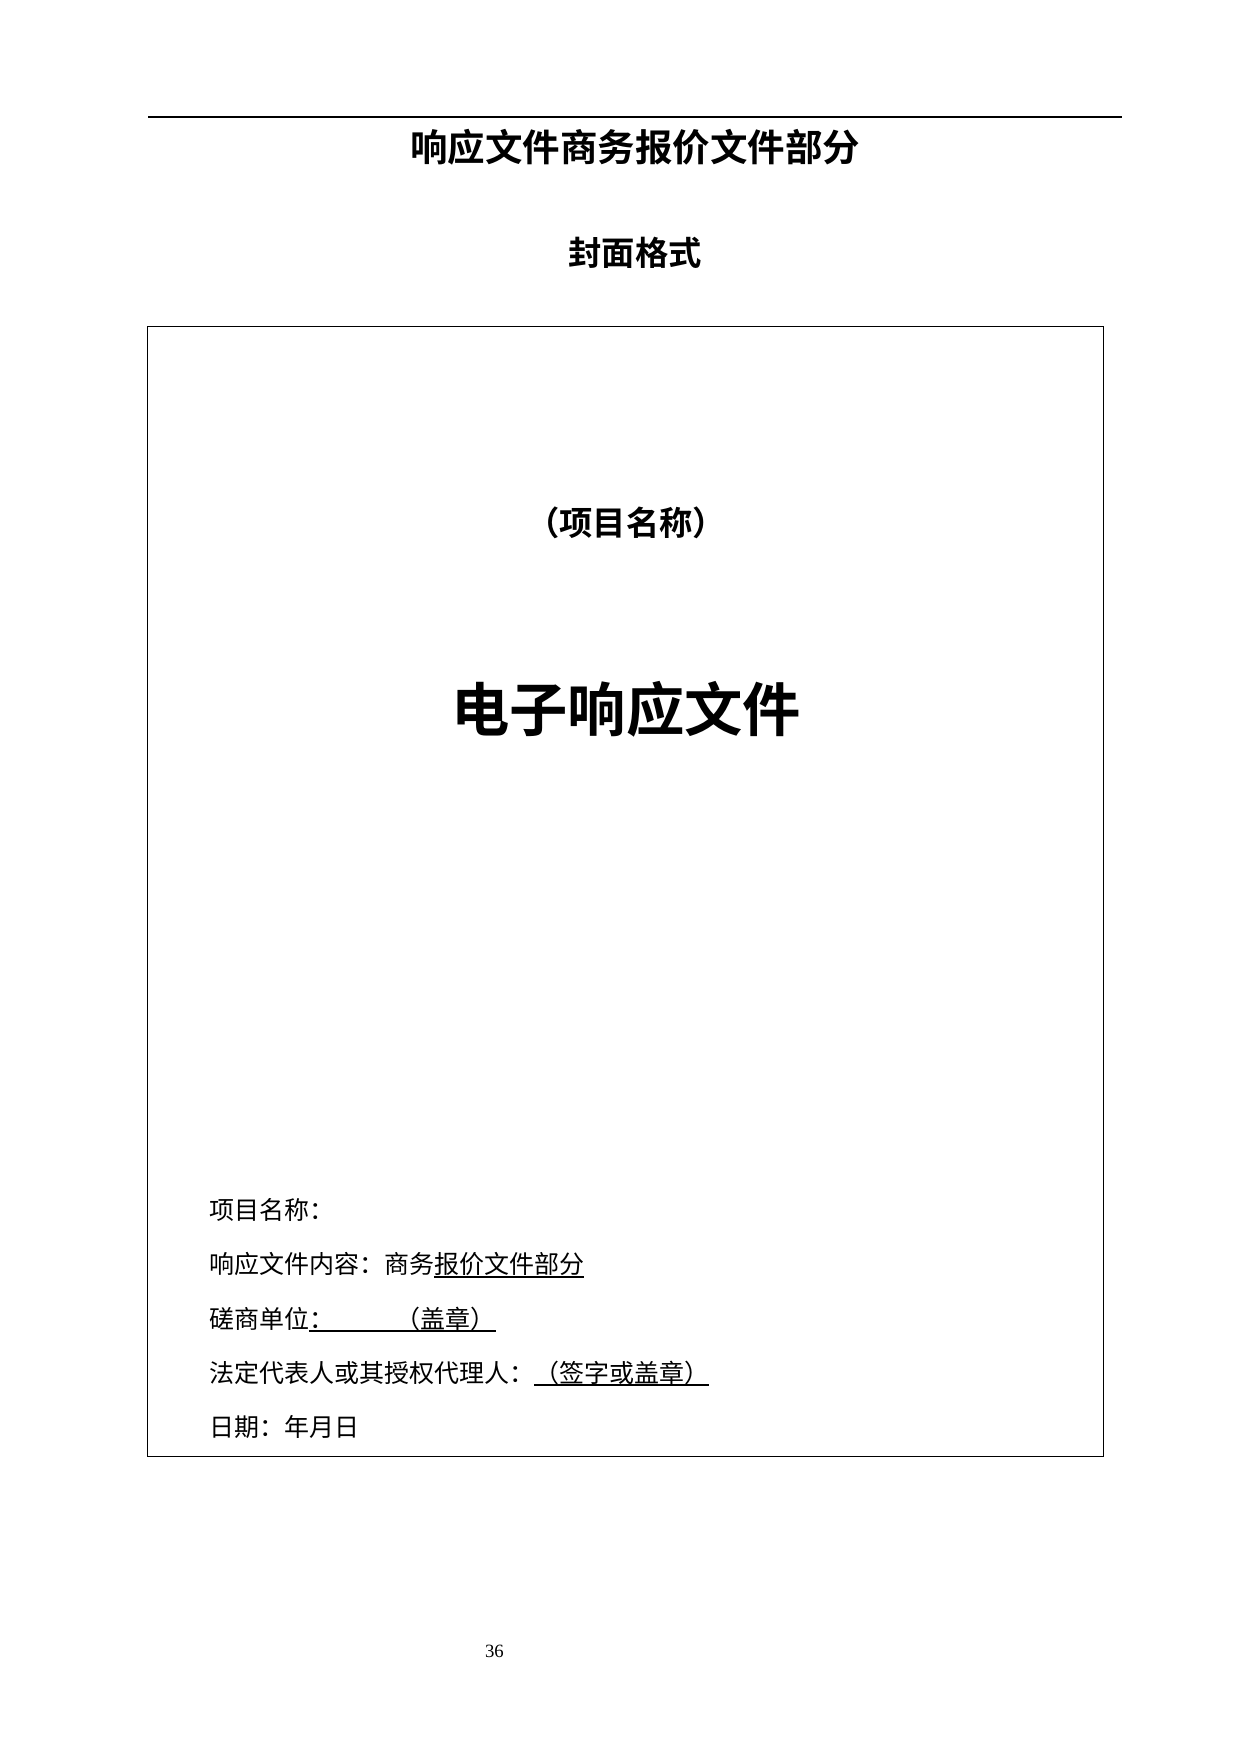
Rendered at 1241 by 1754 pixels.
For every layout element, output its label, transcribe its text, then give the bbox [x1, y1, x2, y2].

table_header （项目名称） 电子响应文件 项目名称： 响应文件内容：商务报价文件部分 磋商单位： （盖章） 法定代表人或其授权代理人：（签字或盖章） 日期：年月日 [148, 327, 1103, 1456]
subtitle 响应文件商务报价文件部分 [148, 118, 1122, 172]
subtitle 封面格式 [148, 227, 1122, 275]
